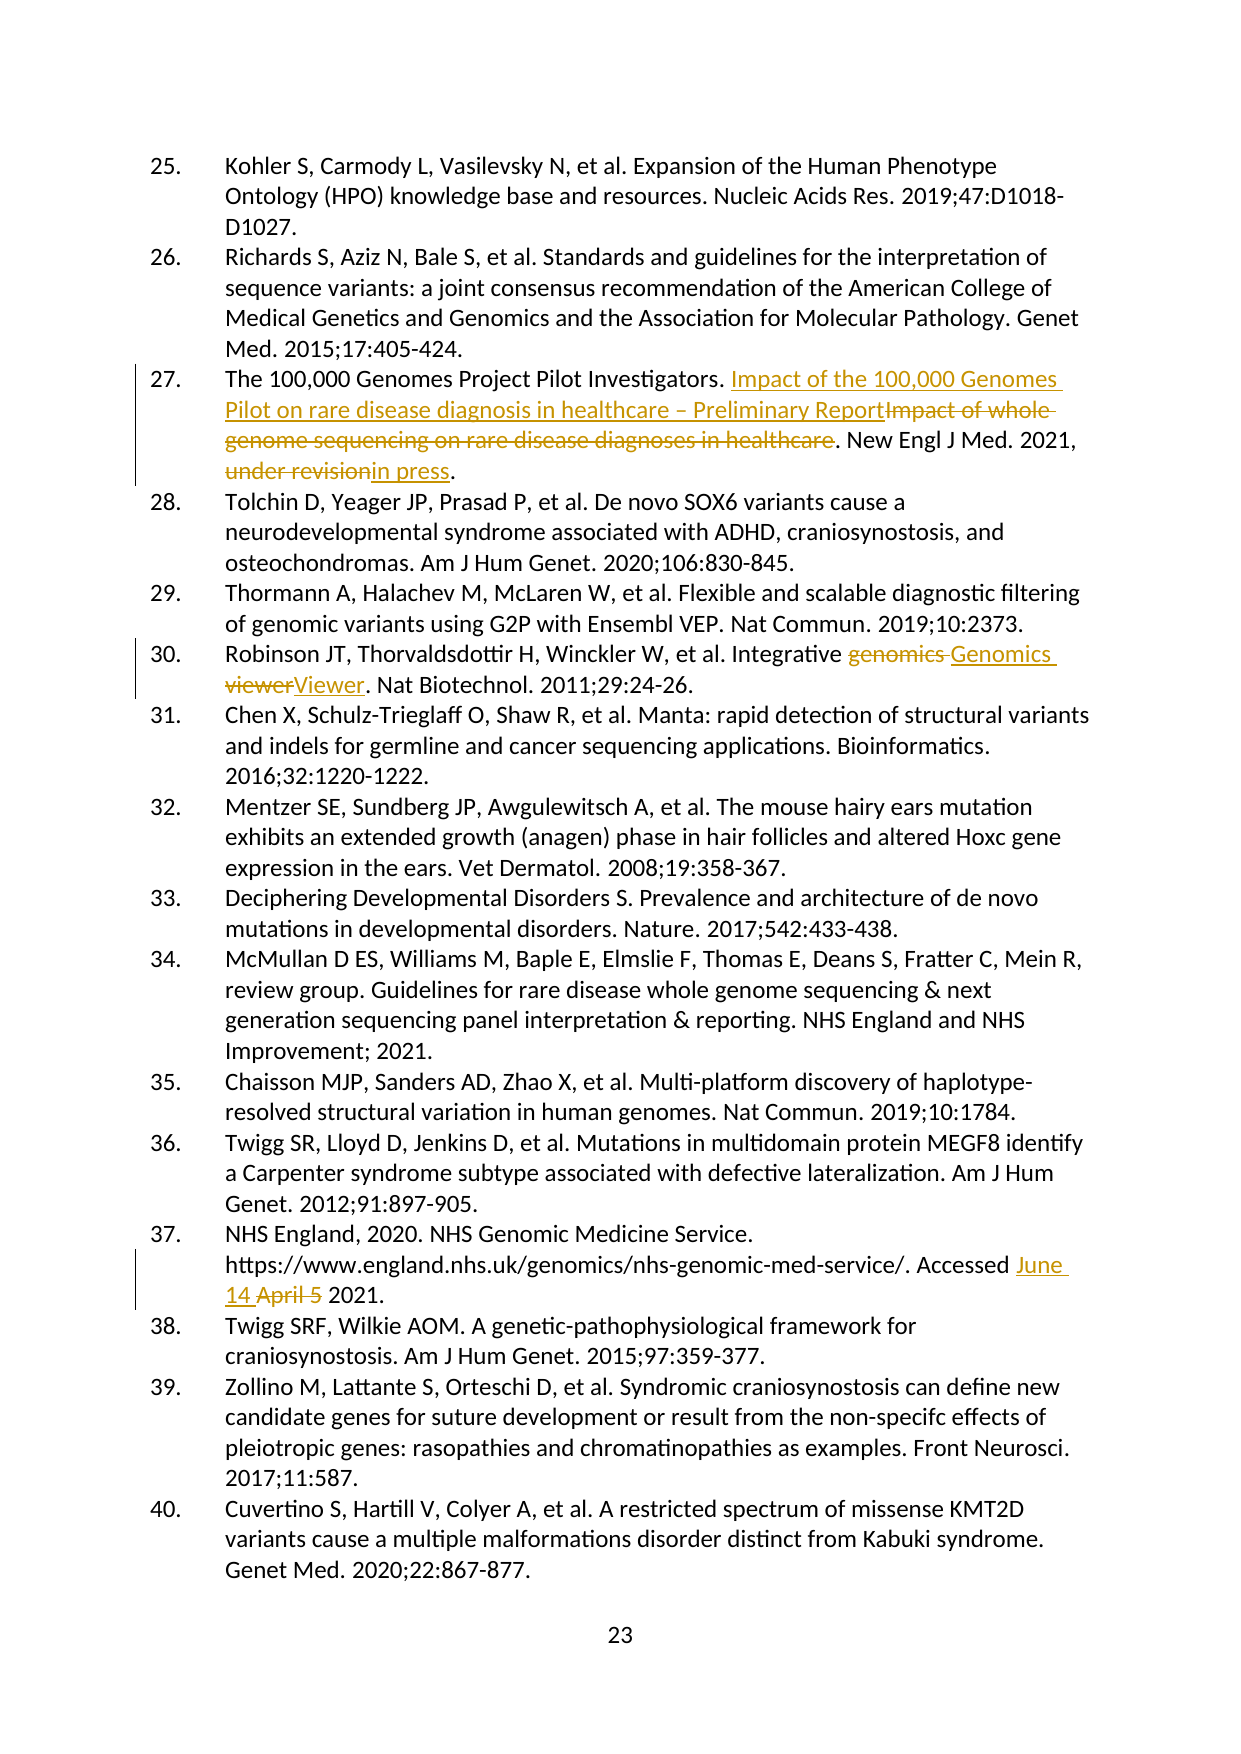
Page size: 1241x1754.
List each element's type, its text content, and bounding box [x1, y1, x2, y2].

text 26. Richards S, Aziz N, Bale S, et al. Standards and guidelines for the interpretation of sequence variants: a joint consensus recommendation of the American College of Medical Genetics and Genomics and the Association for Molecular Pathology. Genet Med. 2015;17:405-424. [150, 242, 1090, 364]
text 27. The 100,000 Genomes Project Pilot Investigators. . New Engl J Med. 2021, . [150, 364, 1090, 486]
text 33. Deciphering Developmental Disorders S. Prevalence and architecture of de novo mutations in developmental disorders. Nature. 2017;542:433-438. [150, 882, 1090, 943]
text 36. Twigg SR, Lloyd D, Jenkins D, et al. Mutations in multidomain protein MEGF8 identify a Carpenter syndrome subtype associated with defective lateralization. Am J Hum Genet. 2012;91:897-905. [150, 1127, 1090, 1218]
text 30. Robinson JT, Thorvaldsdottir H, Winckler W, et al. Integrative . Nat Biotechnol. 2011;29:24-26. [150, 638, 1090, 699]
text 40. Cuvertino S, Hartill V, Colyer A, et al. A restricted spectrum of missense KMT2D variants cause a multiple malformations disorder distinct from Kabuki syndrome. Genet Med. 2020;22:867-877. [150, 1493, 1090, 1584]
text 38. Twigg SRF, Wilkie AOM. A genetic-pathophysiological framework for craniosynostosis. Am J Hum Genet. 2015;97:359-377. [150, 1310, 1090, 1371]
text 34. McMullan D ES, Williams M, Baple E, Elmslie F, Thomas E, Deans S, Fratter C, Mein R, review group. Guidelines for rare disease whole genome sequencing & next generation sequencing panel interpretation & reporting. NHS England and NHS Improvement; 2021. [150, 943, 1090, 1066]
text 31. Chen X, Schulz-Trieglaff O, Shaw R, et al. Manta: rapid detection of structural variants and indels for germline and cancer sequencing applications. Bioinformatics. 2016;32:1220-1222. [150, 699, 1090, 791]
text 32. Mentzer SE, Sundberg JP, Awgulewitsch A, et al. The mouse hairy ears mutation exhibits an extended growth (anagen) phase in hair follicles and altered Hoxc gene expression in the ears. Vet Dermatol. 2008;19:358-367. [150, 791, 1090, 882]
text 35. Chaisson MJP, Sanders AD, Zhao X, et al. Multi-platform discovery of haplotype-resolved structural variation in human genomes. Nat Commun. 2019;10:1784. [150, 1066, 1090, 1127]
text 29. Thormann A, Halachev M, McLaren W, et al. Flexible and scalable diagnostic filtering of genomic variants using G2P with Ensembl VEP. Nat Commun. 2019;10:2373. [150, 577, 1090, 638]
text 37. NHS England, 2020. NHS Genomic Medicine Service. https://www.england.nhs.uk/genomics/nhs-genomic-med-service/. Accessed 2021. [150, 1218, 1090, 1310]
text 25. Kohler S, Carmody L, Vasilevsky N, et al. Expansion of the Human Phenotype Ontology (HPO) knowledge base and resources. Nucleic Acids Res. 2019;47:D1018-D1027. [150, 150, 1090, 242]
text 28. Tolchin D, Yeager JP, Prasad P, et al. De novo SOX6 variants cause a neurodevelopmental syndrome associated with ADHD, craniosynostosis, and osteochondromas. Am J Hum Genet. 2020;106:830-845. [150, 486, 1090, 577]
text 39. Zollino M, Lattante S, Orteschi D, et al. Syndromic craniosynostosis can define new candidate genes for suture development or result from the non-specifc effects of pleiotropic genes: rasopathies and chromatinopathies as examples. Front Neurosci. 2017;11:587. [150, 1371, 1090, 1493]
